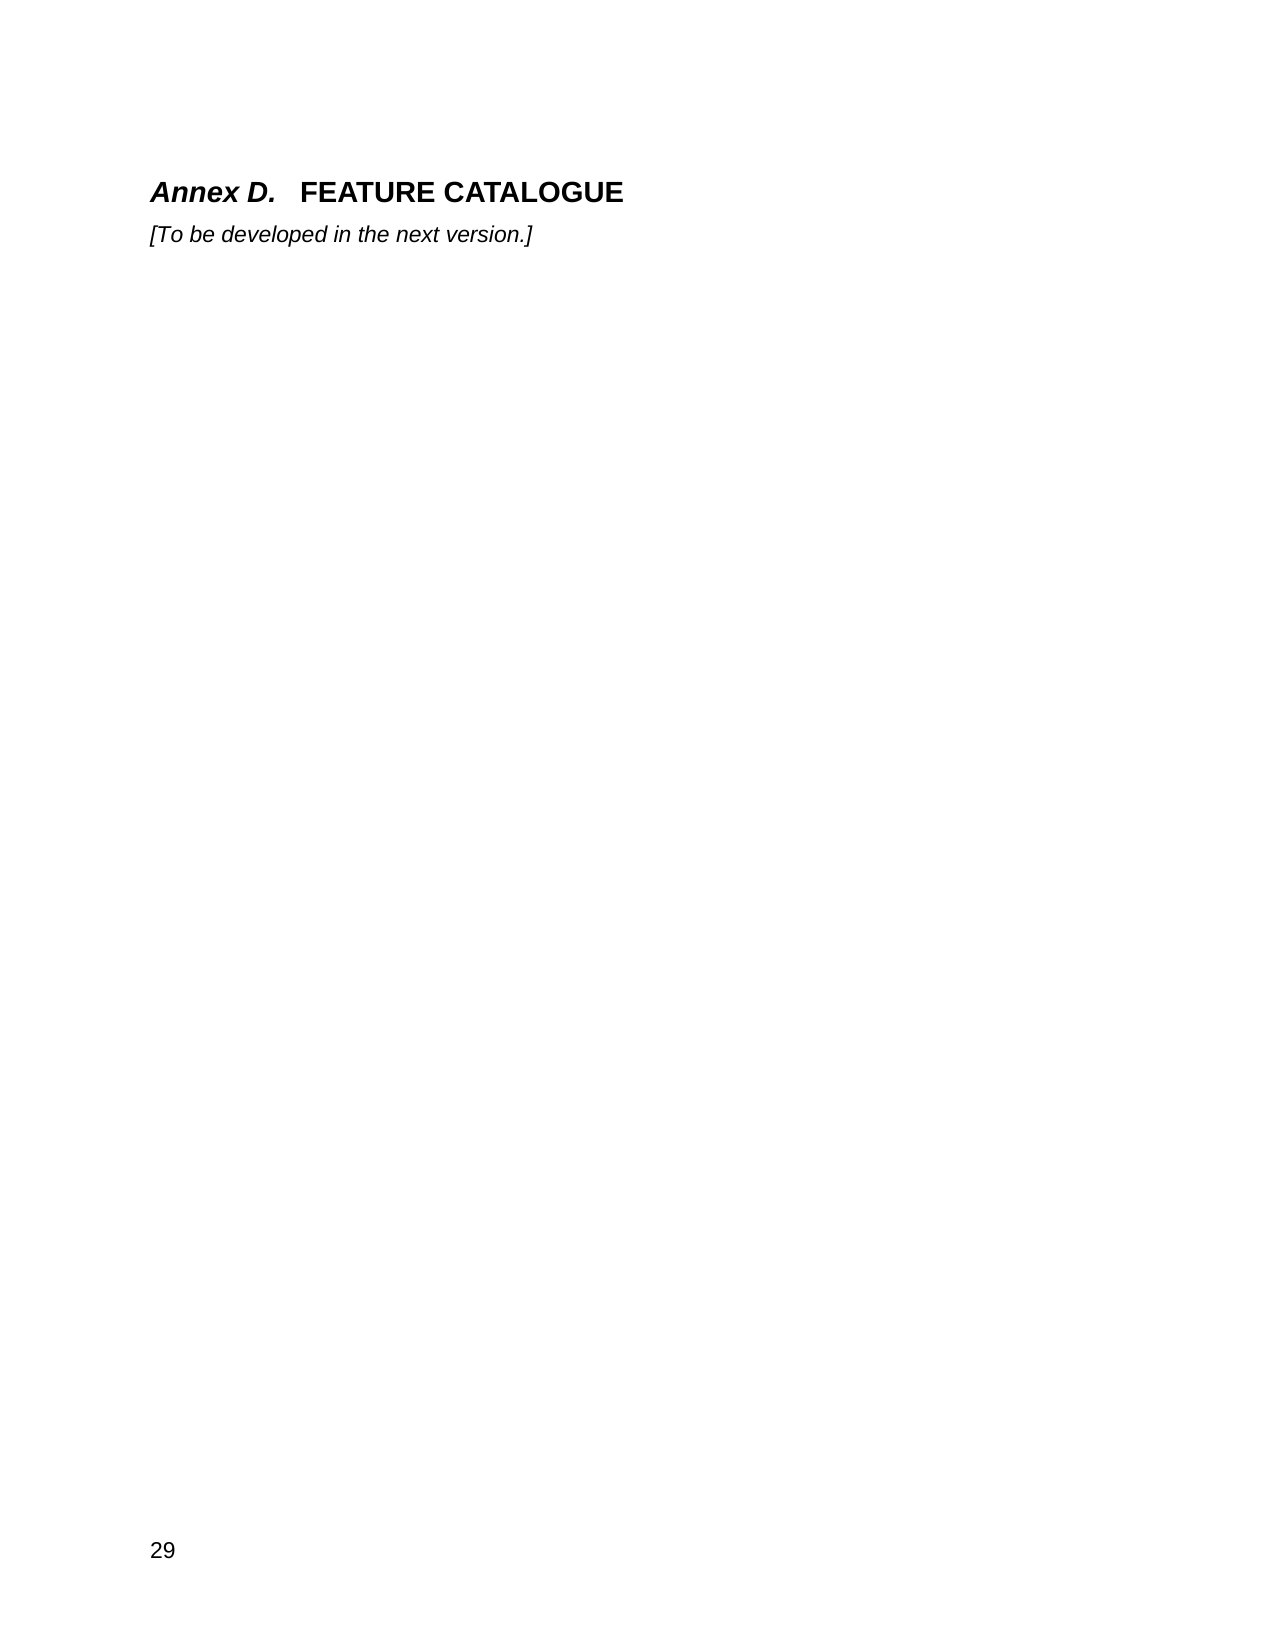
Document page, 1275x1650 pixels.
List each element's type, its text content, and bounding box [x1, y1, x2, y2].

text FEATURE CATALOGUE [150, 175, 1125, 208]
text [To be developed in the next version.] [150, 221, 1125, 247]
